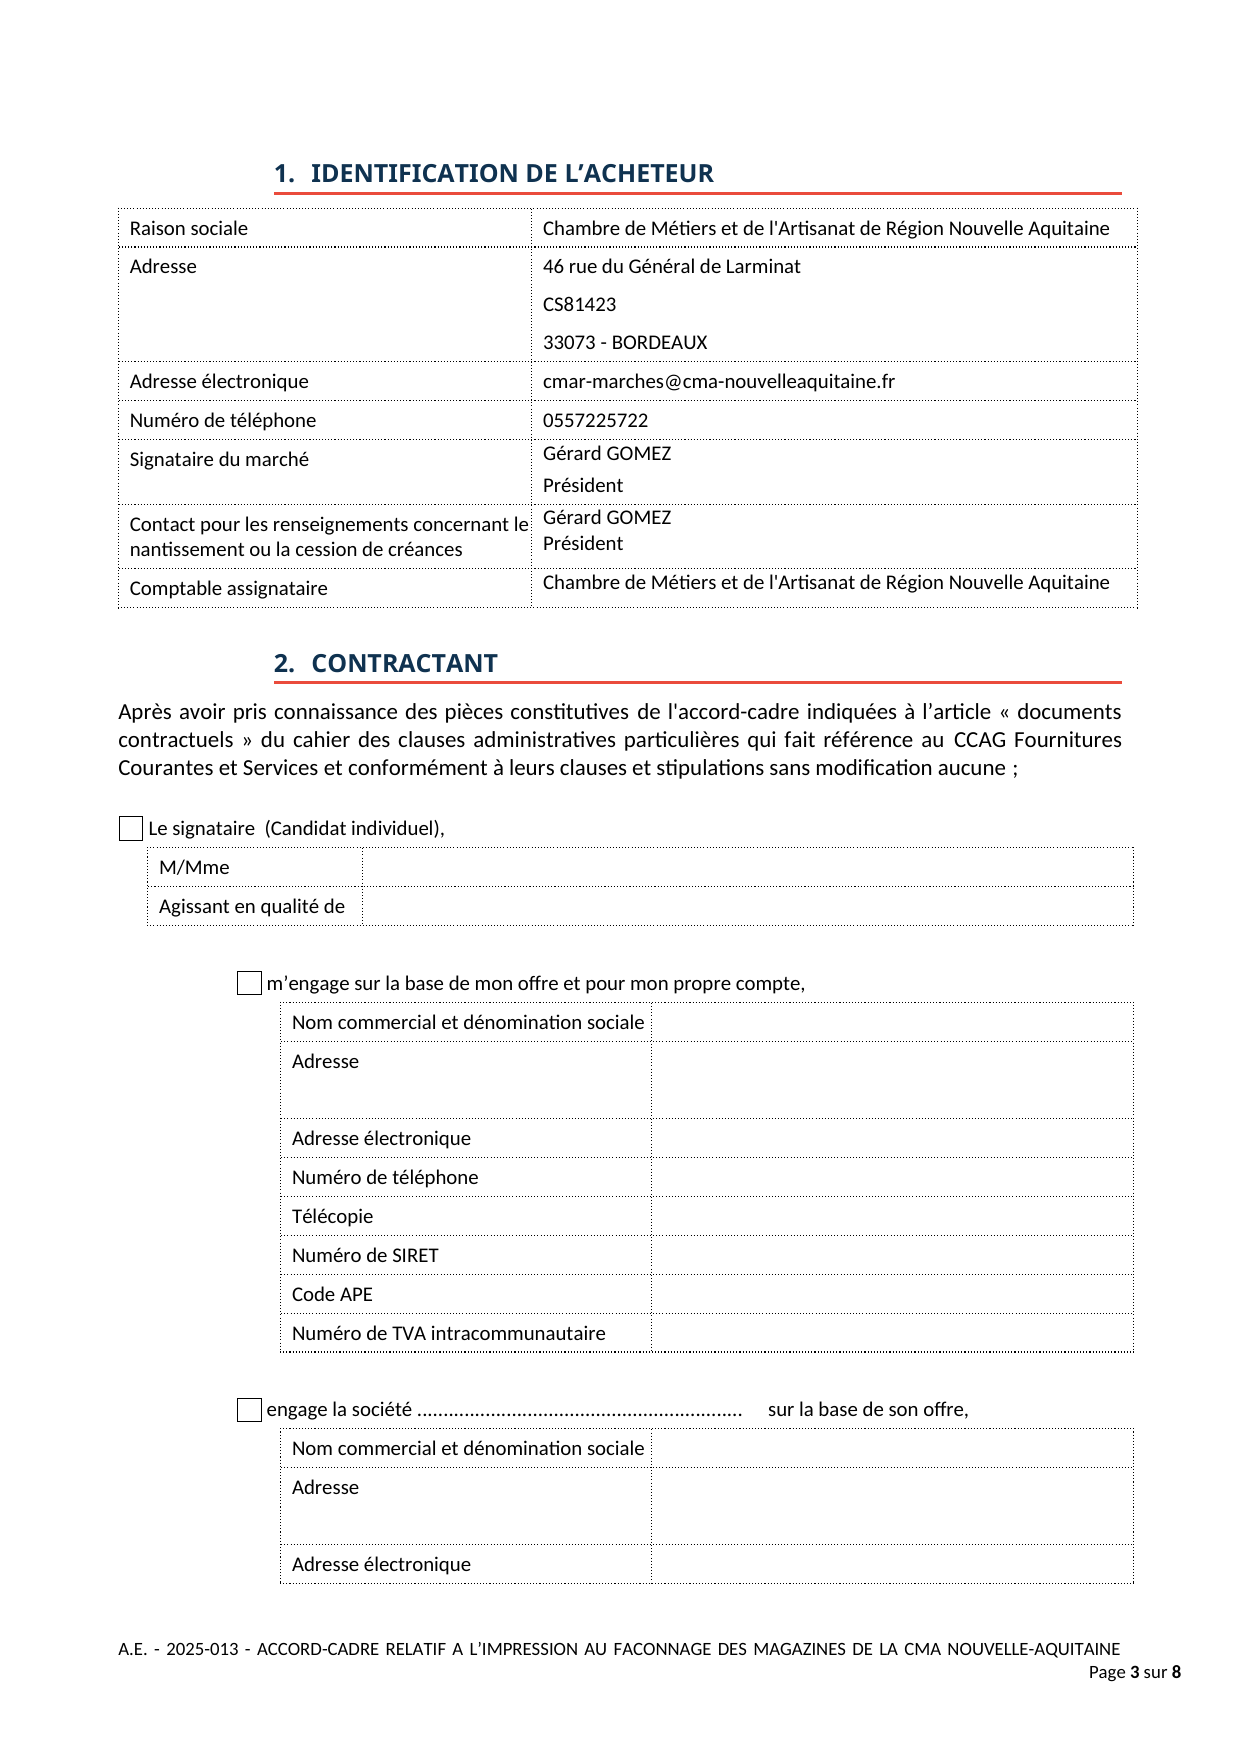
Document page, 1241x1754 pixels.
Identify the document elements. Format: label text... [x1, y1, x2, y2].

table_cell 46 rue du Général de Larminat CS81423 33073 - BORDEAUX [532, 246, 1137, 361]
table_cell Gérard GOMEZ Président [532, 504, 1137, 568]
table_header [652, 1002, 1133, 1041]
table_cell Télécopie [281, 1196, 652, 1234]
table_cell [652, 1467, 1133, 1544]
table_cell cmar-marches@cma-nouvelleaquitaine.fr [532, 361, 1137, 400]
table_cell Numéro de téléphone [281, 1157, 652, 1196]
table_cell Comptable assignataire [118, 568, 532, 607]
table_header [362, 847, 1133, 886]
table_cell Gérard GOMEZ Président [532, 439, 1137, 503]
table_cell [652, 1274, 1133, 1312]
table_cell Contact pour les renseignements concernant le nantissement ou la cession de créances [118, 504, 532, 568]
table_cell Numéro de TVA intracommunautaire [281, 1313, 652, 1351]
table_cell Code APE [281, 1274, 652, 1312]
table_cell Agissant en qualité de [148, 886, 362, 925]
table_cell [652, 1196, 1133, 1234]
table_cell Adresse [281, 1467, 652, 1544]
table_cell [652, 1544, 1133, 1583]
table_header Nom commercial et dénomination sociale [281, 1428, 652, 1467]
table_cell Adresse [281, 1041, 652, 1118]
table_cell Adresse [118, 246, 532, 361]
text Le signataire (Candidat individuel), [118, 815, 1137, 841]
table_cell [652, 1157, 1133, 1196]
table_cell [652, 1235, 1133, 1273]
table_cell 0557225722 [532, 400, 1137, 439]
table_cell Chambre de Métiers et de l'Artisanat de Région Nouvelle Aquitaine [532, 568, 1137, 607]
table_cell [652, 1041, 1133, 1118]
text m’engage sur la base de mon offre et pour mon propre compte, [118, 970, 1137, 996]
table_cell [652, 1313, 1133, 1351]
table_header Nom commercial et dénomination sociale [281, 1002, 652, 1041]
table_cell Adresse électronique [118, 361, 532, 400]
table_header [652, 1428, 1133, 1467]
table_header Raison sociale [118, 208, 532, 246]
table_cell Numéro de téléphone [118, 400, 532, 439]
subtitle Contractant [274, 645, 1122, 681]
table_header M/Mme [148, 847, 362, 886]
subtitle Identification de l’acheteur [274, 156, 1122, 192]
table_cell Adresse électronique [281, 1118, 652, 1157]
table_cell [652, 1118, 1133, 1157]
table_cell Adresse électronique [281, 1544, 652, 1583]
text Après avoir pris connaissance des pièces constitutives de l'accord-cadre indiquées à l’article « documents contractuels » du cahier des clauses administratives particulières qui fait référence au CCAG Fournitures Courantes et Services et conformément à leurs clauses et stipulations sans modification aucune ; [118, 697, 1122, 781]
text engage la société .............................................................. sur la base de son offre, [118, 1397, 1137, 1422]
table_header Chambre de Métiers et de l'Artisanat de Région Nouvelle Aquitaine [532, 208, 1137, 246]
table_cell Signataire du marché [118, 439, 532, 503]
table_cell Numéro de SIRET [281, 1235, 652, 1273]
table_cell [362, 886, 1133, 925]
